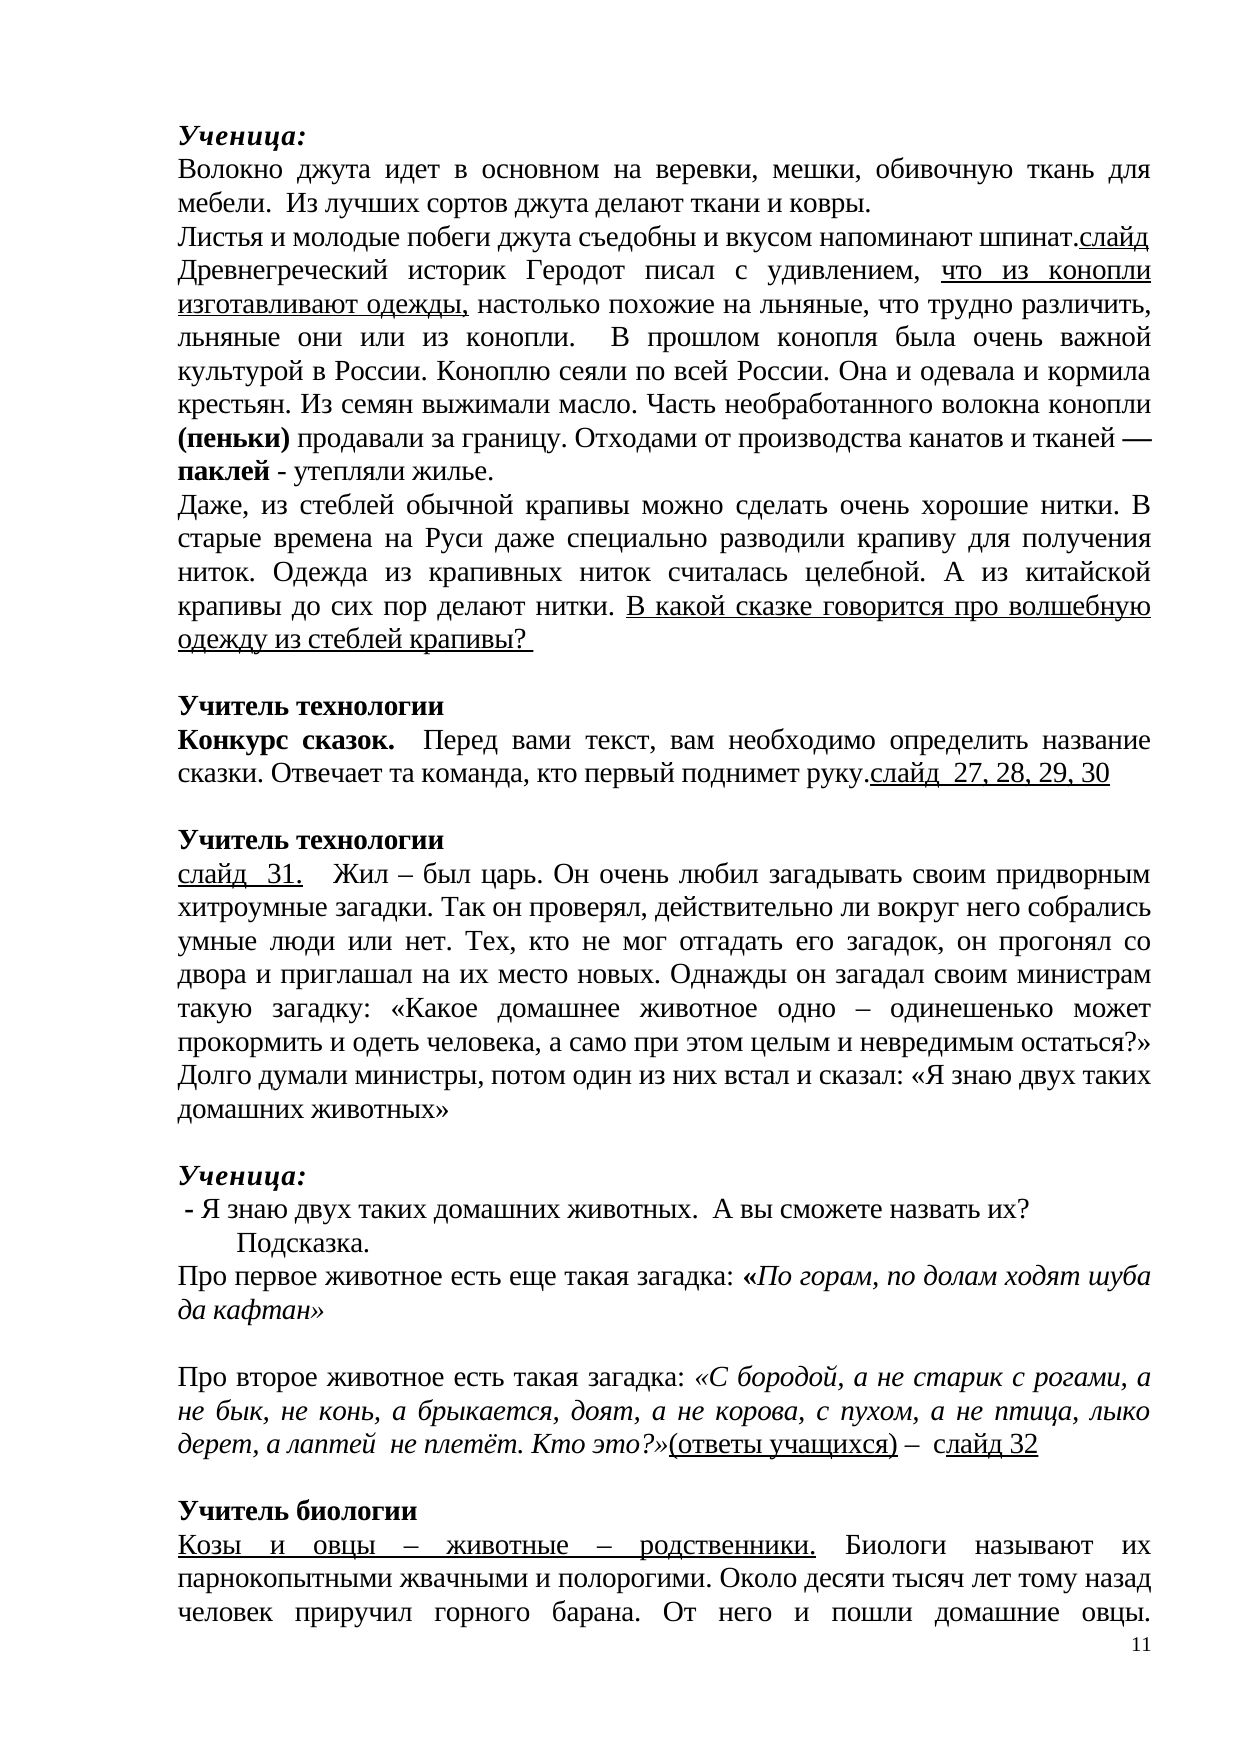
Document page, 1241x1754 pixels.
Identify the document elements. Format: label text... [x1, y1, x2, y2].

text Листья и молодые побеги джута съедобны и вкусом напоминают шпинат.слайд [177, 219, 1152, 252]
text слайд 31. Жил – был царь. Он очень любил загадывать своим придворным хитроумные загадки. Так он проверял, действительно ли вокруг него собрались умные люди или нет. Тех, кто не мог отгадать его загадок, он прогонял со двора и приглашал на их место новых. Однажды он загадал своим министрам такую загадку: «Какое домашнее животное одно – одинешенько может прокормить и одеть человека, а само при этом целым и невредимым остаться?» Долго думали министры, потом один из них встал и сказал: «Я знаю двух таких домашних животных» [177, 856, 1152, 1124]
text Про первое животное есть еще такая загадка: «По горам, по долам ходят шуба да кафтан» [177, 1258, 1152, 1326]
text Конкурс сказок. Перед вами текст, вам необходимо определить название сказки. Отвечает та команда, кто первый поднимет руку.слайд 27, 28, 29, 30 [177, 722, 1152, 789]
text Даже, из стеблей обычной крапивы можно сделать очень хорошие нитки. В старые времена на Руси даже специально разводили крапиву для получения ниток. Одежда из крапивных ниток считалась целебной. А из китайской крапивы до сих пор делают нитки. В какой сказке говорится про волшебную одежду из стеблей крапивы? [177, 487, 1152, 655]
text Про второе животное есть такая загадка: «С бородой, а не старик с рогами, а не бык, не конь, а брыкается, доят, а не корова, с пухом, а не птица, лыко дерет, а лаптей не плетёт. Кто это?»(ответы учащихся) – слайд 32 [177, 1359, 1152, 1460]
text Ученица: [177, 1158, 1152, 1191]
text - Я знаю двух таких домашних животных. А вы сможете назвать их? [177, 1191, 1152, 1225]
text Волокно джута идет в основном на веревки, мешки, обивочную ткань для мебели. Из лучших сортов джута делают ткани и ковры. [177, 152, 1152, 219]
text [177, 1527, 1152, 1627]
text Учитель биологии [177, 1493, 1152, 1527]
text Ученица: [177, 118, 1152, 152]
text Учитель технологии [177, 822, 1152, 856]
text Древнегреческий историк Геродот писал с удивлением, что из конопли изготавливают одежды, настолько похожие на льняные, что трудно различить, льняные они или из конопли. В прошлом конопля была очень важной культурой в России. Коноплю сеяли по всей России. Она и одевала и кормила крестьян. Из семян выжимали масло. Часть необработанного волокна конопли (пеньки) продавали за границу. Отходами от производства канатов и тканей — паклей - утепляли жилье. [177, 252, 1152, 487]
text Подсказка. [177, 1225, 1152, 1258]
text Учитель технологии [177, 688, 1152, 722]
